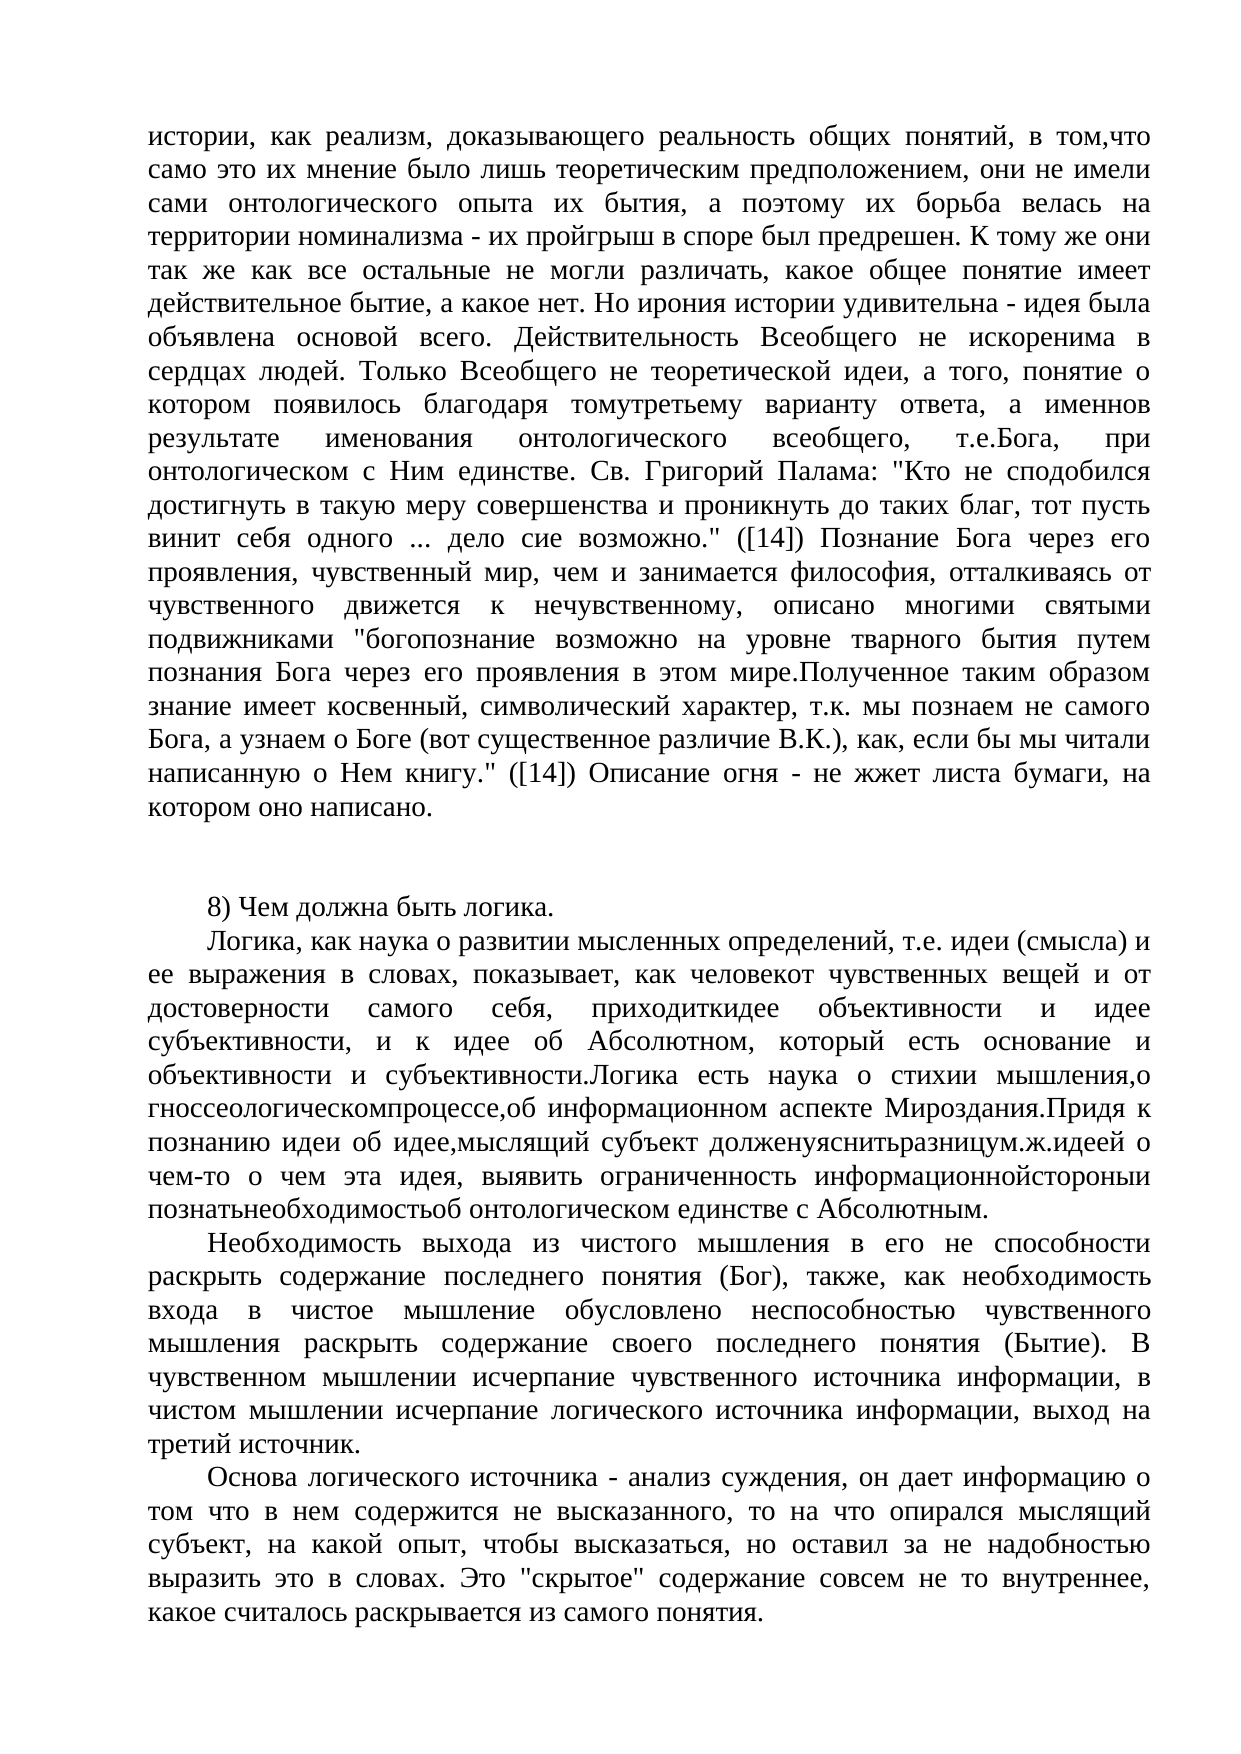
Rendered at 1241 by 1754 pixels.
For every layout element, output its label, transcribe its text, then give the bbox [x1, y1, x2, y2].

text Основа логического источника - анализ суждения, он дает информацию о том что в нем содержится не высказанного, то на что опирался мыслящий субъект, на какой опыт, чтобы высказаться, но оставил за не надобностью выразить это в словах. Это "скрытое" содержание совсем не то внутреннее, какое считалось раскрывается из самого понятия. [148, 1460, 1152, 1627]
text Необходимость выхода из чистого мышления в его не способности раскрыть содержание последнего понятия (Бог), также, как необходимость входа в чистое мышление обусловлено неспособностью чувственного мышления раскрыть содержание своего последнего понятия (Бытие). В чувственном мышлении исчерпание чувственного источника информации, в чистом мышлении исчерпание логического источника информации, выход на третий источник. [148, 1225, 1152, 1460]
text Логика, как наука о развитии мысленных определений, т.е. идеи (смысла) и ее выражения в словах, показывает, как человекот чувственных вещей и от достоверности самого себя, приходиткидее объективности и идее субъективности, и к идее об Абсолютном, который есть основание и объективности и субъективности.Логика есть наука о стихии мышления,о гноссеологическомпроцессе,об информационном аспекте Мироздания.Придя к познанию идеи об идее,мыслящий субъект долженуяснитьразницум.ж.идеей о чем-то о чем эта идея, выявить ограниченность информационнойстороныи познатьнеобходимостьоб онтологическом единстве с Абсолютным. [148, 923, 1152, 1225]
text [148, 118, 1152, 822]
text 8) Чем должна быть логика. [148, 889, 1152, 923]
